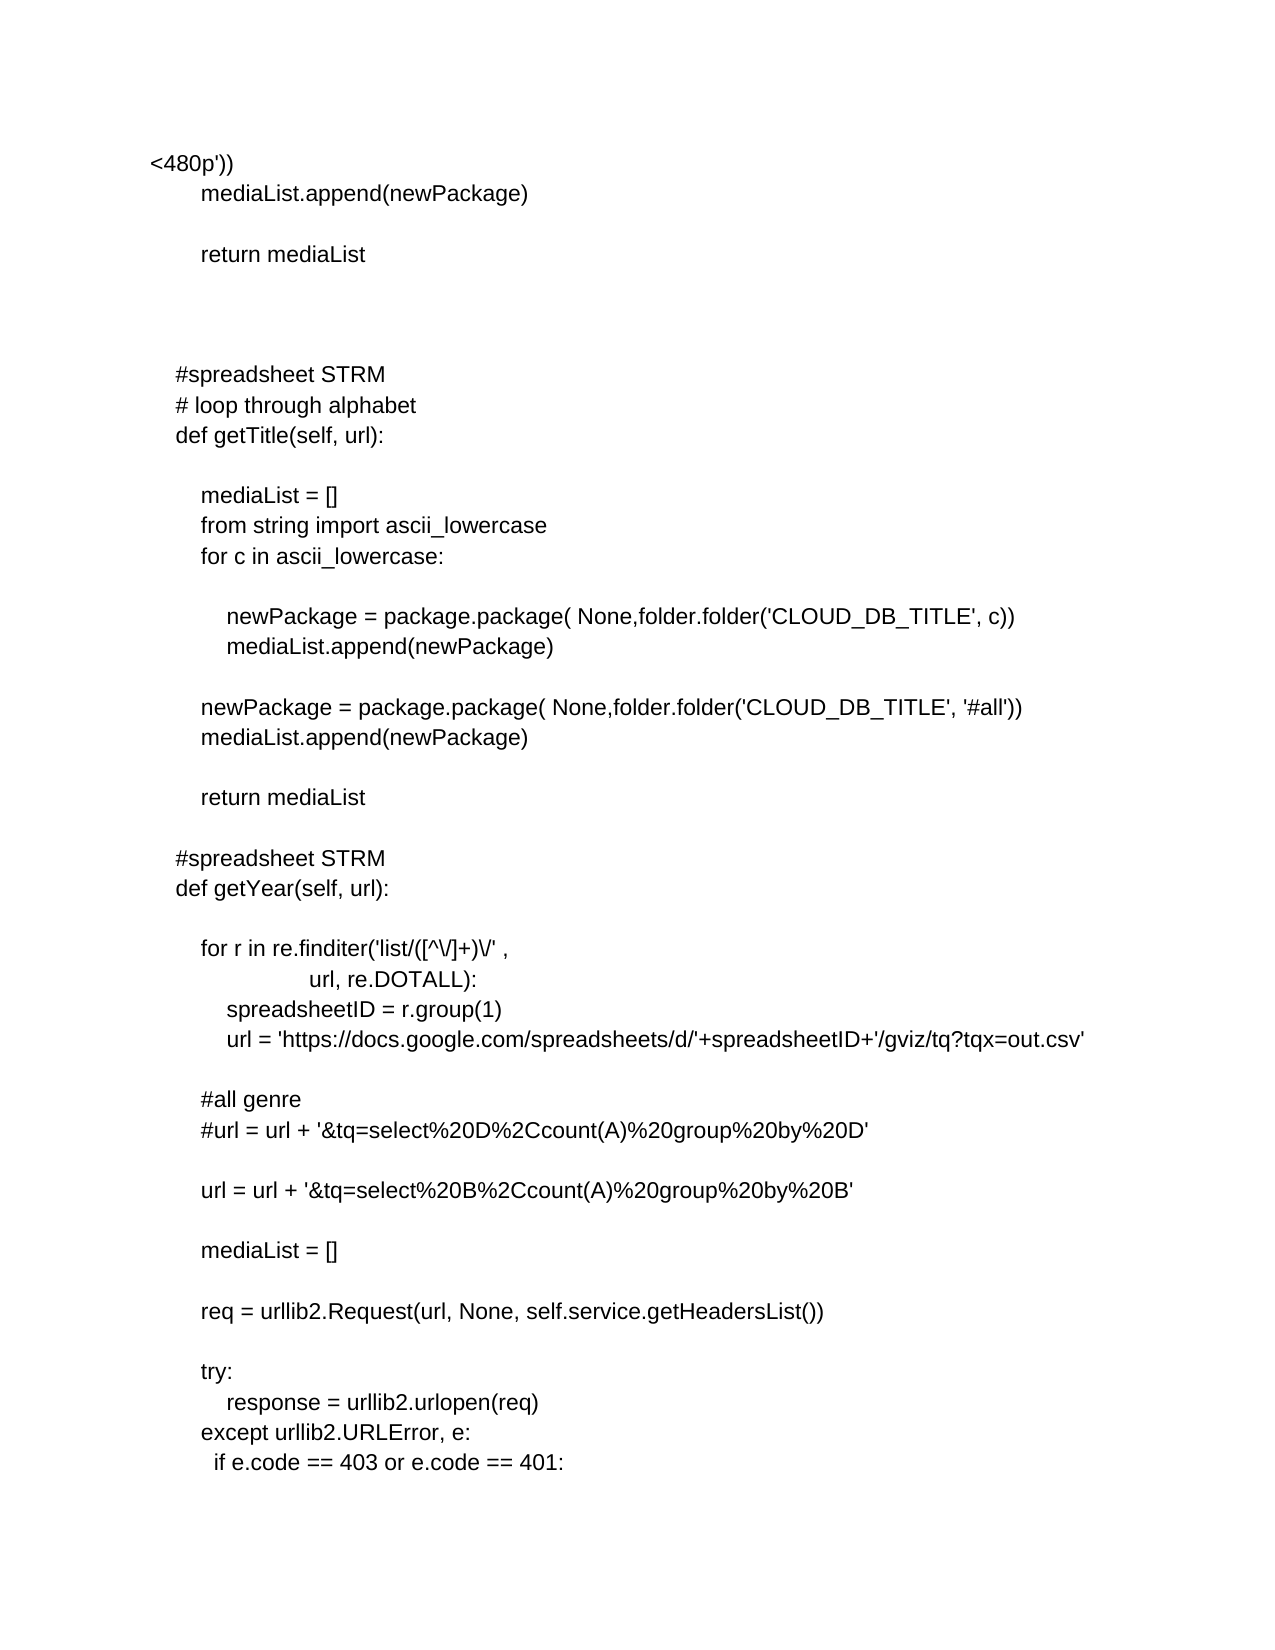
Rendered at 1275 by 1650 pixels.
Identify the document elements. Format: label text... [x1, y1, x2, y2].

text newPackage = package.package( None,folder.folder('CLOUD_DB_TITLE', '#all')) [150, 694, 1125, 720]
text url, re.DOTALL): [150, 966, 1125, 992]
text # loop through alphabet [150, 392, 1125, 418]
text #spreadsheet STRM [150, 845, 1125, 871]
text #spreadsheet STRM [150, 361, 1125, 388]
text return mediaList [150, 241, 1125, 267]
text for r in re.finditer('list/([^\/]+)\/' , [150, 935, 1125, 962]
text url = 'https://docs.google.com/spreadsheets/d/'+spreadsheetID+'/gviz/tq?tqx=out.csv' [150, 1026, 1125, 1052]
text try: [150, 1358, 1125, 1385]
text url = url + '&tq=select%20B%2Ccount(A)%20group%20by%20B' [150, 1177, 1125, 1203]
text #url = url + '&tq=select%20D%2Ccount(A)%20group%20by%20D' [150, 1117, 1125, 1143]
text mediaList = [] [150, 1237, 1125, 1264]
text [150, 1298, 1125, 1324]
text newPackage = package.package( None,folder.folder('CLOUD_DB_TITLE', c)) [150, 603, 1125, 629]
text def getYear(self, url): [150, 875, 1125, 901]
text if e.code == 403 or e.code == 401: [150, 1449, 1125, 1475]
text response = urllib2.urlopen(req) [150, 1388, 1125, 1415]
text except urllib2.URLError, e: [150, 1419, 1125, 1445]
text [150, 150, 1125, 176]
text mediaList = [] [150, 482, 1125, 509]
text def getTitle(self, url): [150, 422, 1125, 448]
text return mediaList [150, 784, 1125, 811]
text mediaList.append(newPackage) [150, 180, 1125, 207]
text from string import ascii_lowercase [150, 512, 1125, 539]
text spreadsheetID = r.group(1) [150, 996, 1125, 1022]
text mediaList.append(newPackage) [150, 633, 1125, 660]
text mediaList.append(newPackage) [150, 724, 1125, 750]
text #all genre [150, 1086, 1125, 1113]
text for c in ascii_lowercase: [150, 543, 1125, 569]
